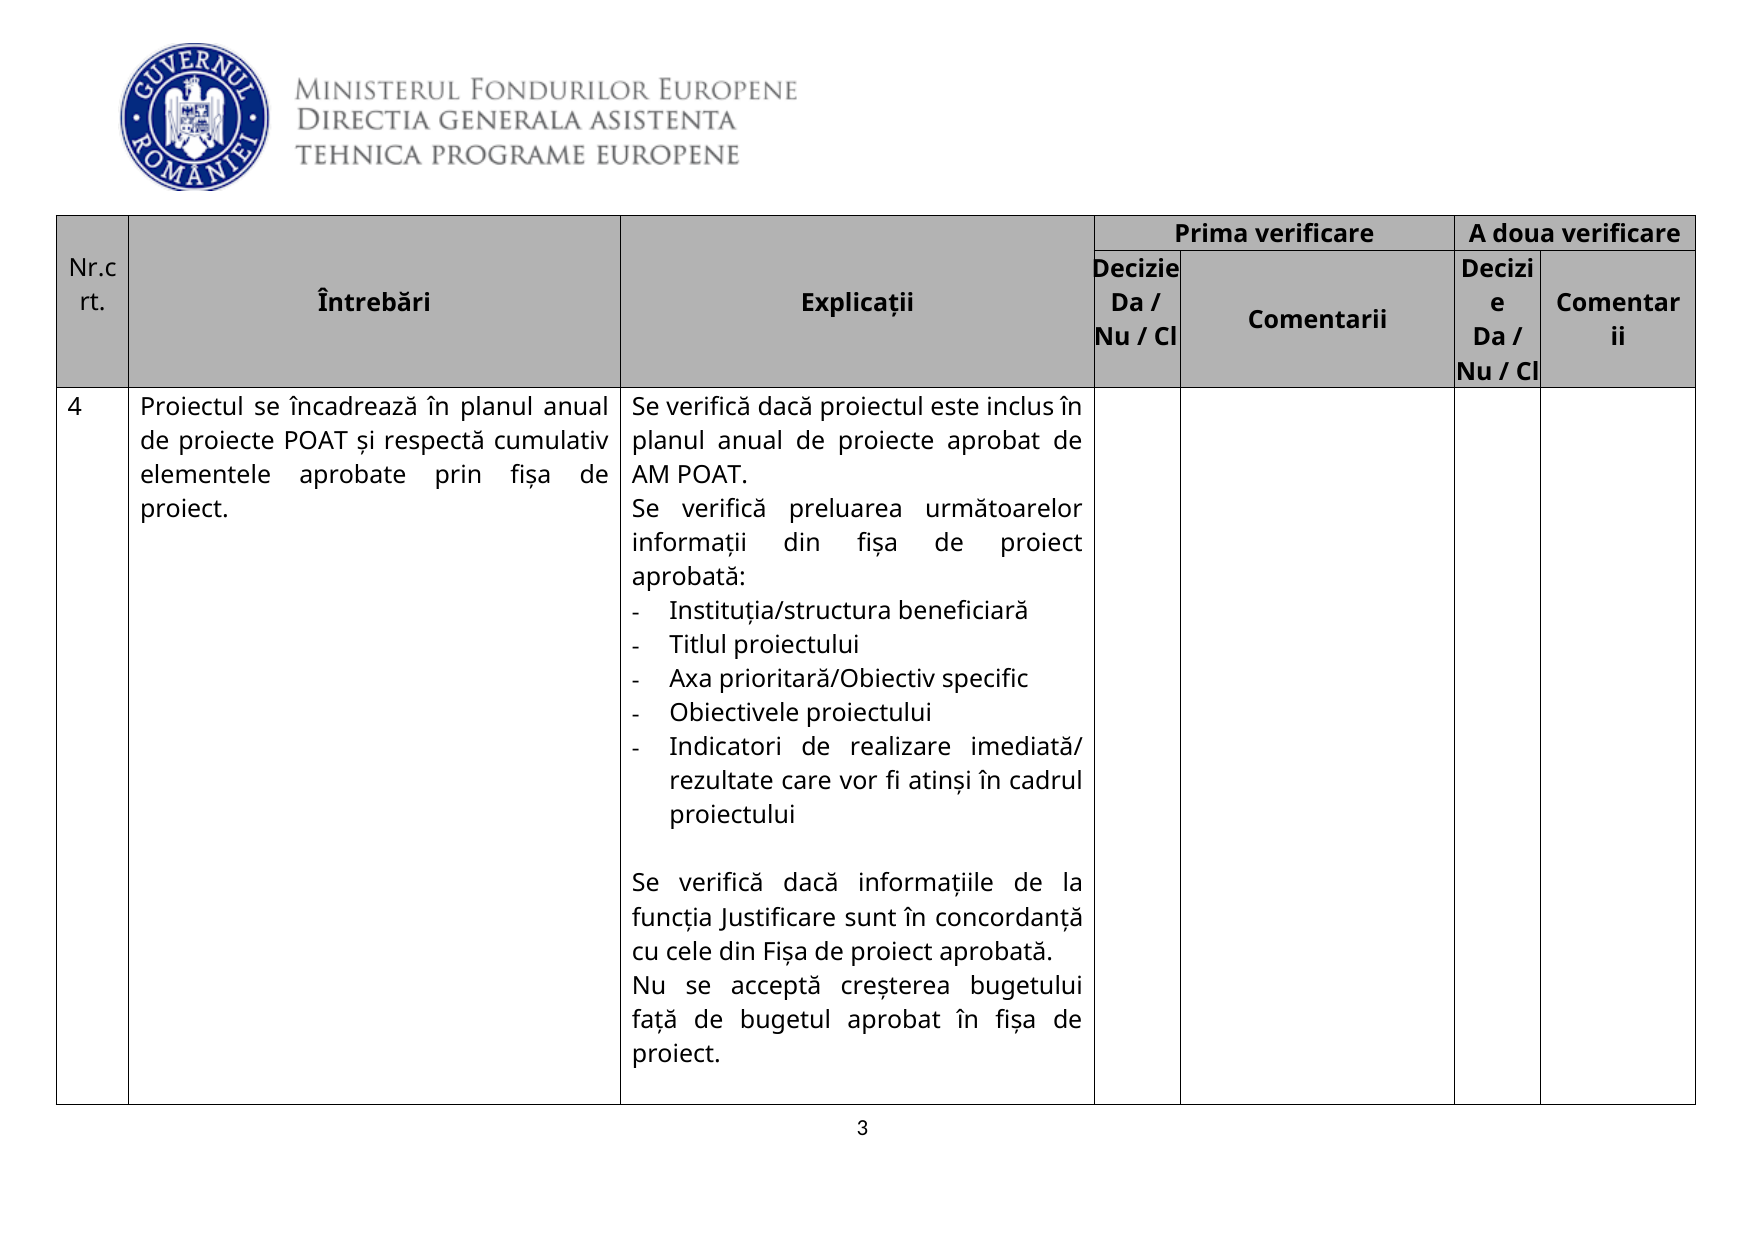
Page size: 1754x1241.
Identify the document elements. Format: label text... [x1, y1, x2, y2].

table_cell [1095, 388, 1180, 1103]
table_cell Se verifică dacă proiectul este inclus în planul anual de proiecte aprobat de AM POAT. Se verifică preluarea următoarelor informații din fișa de proiect aprobată: Instituţia/structura beneficiară Titlul proiectului Axa prioritară/Obiectiv specific Obiectivele proiectului Indicatori de realizare imediată/ rezultate care vor fi atinși în cadrul proiectului Se verifică dacă informațiile de la funcția Justificare sunt în concordanță cu cele din Fișa de proiect aprobată. Nu se acceptă creșterea bugetului față de bugetul aprobat în fișa de proiect. Modificarea a rezultatelor și/sau diminuarea țintei indicatorilor poate fi acceptată de către AM POAT numai în situații justificate la secțiunea Justificare. [621, 388, 1094, 1103]
table_cell [1455, 388, 1540, 1103]
table_header Întrebări [129, 216, 620, 387]
table_header Explicații [621, 216, 1094, 387]
table_cell [1181, 388, 1454, 1103]
table_cell 4 [57, 388, 128, 1103]
table_cell [1541, 388, 1695, 1103]
table_cell Decizie Da / Nu / Cl [1455, 251, 1540, 387]
picture [118, 43, 1167, 191]
table_header Prima verificare [1095, 216, 1454, 250]
table_cell Decizie Da / Nu / Cl [1095, 251, 1180, 387]
table_header Nr.crt. [57, 216, 128, 387]
table_cell Comentarii [1181, 251, 1454, 387]
table_cell Comentarii [1541, 251, 1695, 387]
table_header A doua verificare [1455, 216, 1695, 250]
table_cell Proiectul se încadrează în planul anual de proiecte POAT și respectă cumulativ elementele aprobate prin fișa de proiect. [129, 388, 620, 1103]
